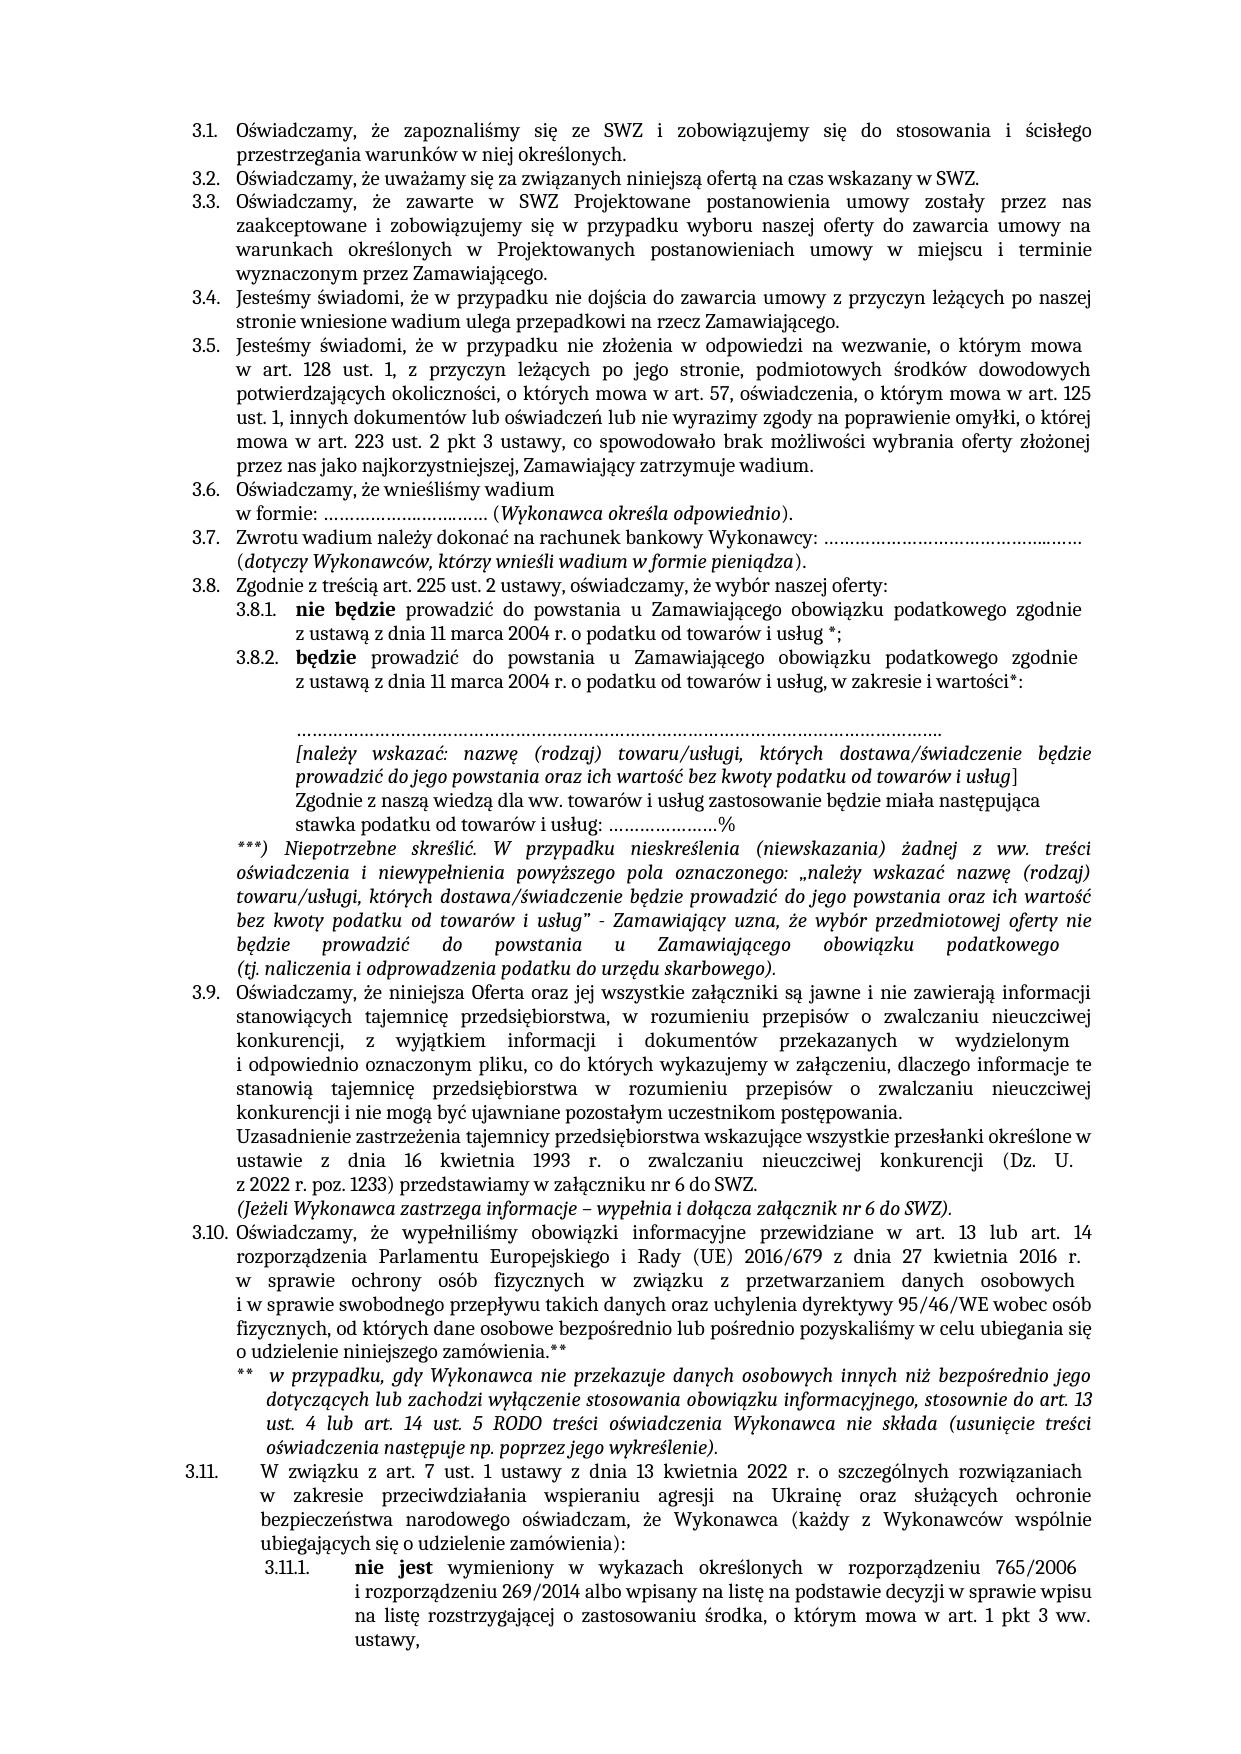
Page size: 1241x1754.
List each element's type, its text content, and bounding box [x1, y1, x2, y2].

list nie jest wymieniony w wykazach określonych w rozporządzeniu 765/2006 i rozporządzeniu 269/2014 albo wpisany na listę na podstawie decyzji w sprawie wpisu na listę rozstrzygającej o zastosowaniu środka, o którym mowa w art. 1 pkt 3 ww. ustawy, [264, 1556, 1093, 1652]
list Oświadczamy, że niniejsza Oferta oraz jej wszystkie załączniki są jawne i nie zawierają informacji stanowiących tajemnicę przedsiębiorstwa, w rozumieniu przepisów o zwalczaniu nieuczciwej konkurencji, z wyjątkiem informacji i dokumentów przekazanych w wydzielonym i odpowiednio oznaczonym pliku, co do których wykazujemy w załączeniu, dlaczego informacje te stanowią tajemnicę przedsiębiorstwa w rozumieniu przepisów o zwalczaniu nieuczciwej konkurencji i nie mogą być ujawniane pozostałym uczestnikom postępowania. [192, 981, 1093, 1124]
list Oświadczamy, że uważamy się za związanych niniejszą ofertą na czas wskazany w SWZ. [192, 166, 1093, 190]
list (Jeżeli Wykonawca zastrzega informacje – wypełnia i dołącza załącznik nr 6 do SWZ). [236, 1196, 1093, 1220]
list W związku z art. 7 ust. 1 ustawy z dnia 13 kwietnia 2022 r. o szczególnych rozwiązaniach w zakresie przeciwdziałania wspieraniu agresji na Ukrainę oraz służących ochronie bezpieczeństwa narodowego oświadczam, że Wykonawca (każdy z Wykonawców wspólnie ubiegających się o udzielenie zamówienia): [185, 1460, 1093, 1556]
list Uzasadnienie zastrzeżenia tajemnicy przedsiębiorstwa wskazujące wszystkie przesłanki określone w ustawie z dnia 16 kwietnia 1993 r. o zwalczaniu nieuczciwej konkurencji (Dz. U. z 2022 r. poz. 1233) przedstawiamy w załączniku nr 6 do SWZ. [236, 1124, 1093, 1196]
list Zgodnie z naszą wiedzą dla ww. towarów i usług zastosowanie będzie miała następująca stawka podatku od towarów i usług: …………………% [295, 789, 1093, 837]
list Oświadczamy, że zapoznaliśmy się ze SWZ i zobowiązujemy się do stosowania i ścisłego przestrzegania warunków w niej określonych. [192, 118, 1093, 166]
list Zwrotu wadium należy dokonać na rachunek bankowy Wykonawcy: ……………………………………..…… [192, 526, 1093, 549]
list ……………………………………………………………………………………………………………. [295, 717, 1093, 741]
list Oświadczamy, że zawarte w SWZ Projektowane postanowienia umowy zostały przez nas zaakceptowane i zobowiązujemy się w przypadku wyboru naszej oferty do zawarcia umowy na warunkach określonych w Projektowanych postanowieniach umowy w miejscu i terminie wyznaczonym przez Zamawiającego. [192, 190, 1093, 286]
list [należy wskazać: nazwę (rodzaj) towaru/usługi, których dostawa/świadczenie będzie prowadzić do jego powstania oraz ich wartość bez kwoty podatku od towarów i usług] [295, 741, 1093, 789]
list będzie prowadzić do powstania u Zamawiającego obowiązku podatkowego zgodnie z ustawą z dnia 11 marca 2004 r. o podatku od towarów i usług, w zakresie i wartości*: [236, 645, 1093, 693]
list Jesteśmy świadomi, że w przypadku nie złożenia w odpowiedzi na wezwanie, o którym mowa w art. 128 ust. 1, z przyczyn leżących po jego stronie, podmiotowych środków dowodowych potwierdzających okoliczności, o których mowa w art. 57, oświadczenia, o którym mowa w art. 125 ust. 1, innych dokumentów lub oświadczeń lub nie wyrazimy zgody na poprawienie omyłki, o której mowa w art. 223 ust. 2 pkt 3 ustawy, co spowodowało brak możliwości wybrania oferty złożonej przez nas jako najkorzystniejszej, Zamawiający zatrzymuje wadium. [192, 334, 1093, 478]
list Oświadczamy, że wnieśliśmy wadium [192, 478, 1093, 502]
list w formie: ……………….…….…… (Wykonawca określa odpowiednio). [236, 502, 1093, 526]
text ***) Niepotrzebne skreślić. W przypadku nieskreślenia (niewskazania) żadnej z ww. treści oświadczenia i niewypełnienia powyższego pola oznaczonego: „należy wskazać nazwę (rodzaj) towaru/usługi, których dostawa/świadczenie będzie prowadzić do jego powstania oraz ich wartość bez kwoty podatku od towarów i usług” - Zamawiający uzna, że wybór przedmiotowej oferty nie będzie prowadzić do powstania u Zamawiającego obowiązku podatkowego (tj. naliczenia i odprowadzenia podatku do urzędu skarbowego). [236, 837, 1093, 981]
list nie będzie prowadzić do powstania u Zamawiającego obowiązku podatkowego zgodnie z ustawą z dnia 11 marca 2004 r. o podatku od towarów i usług *; [236, 597, 1093, 645]
list (dotyczy Wykonawców, którzy wnieśli wadium w formie pieniądza). [236, 549, 1093, 573]
list Zgodnie z treścią art. 225 ust. 2 ustawy, oświadczamy, że wybór naszej oferty: [192, 573, 1093, 597]
list Jesteśmy świadomi, że w przypadku nie dojścia do zawarcia umowy z przyczyn leżących po naszej stronie wniesione wadium ulega przepadkowi na rzecz Zamawiającego. [192, 286, 1093, 334]
list Oświadczamy, że wypełniliśmy obowiązki informacyjne przewidziane w art. 13 lub art. 14 rozporządzenia Parlamentu Europejskiego i Rady (UE) 2016/679 z dnia 27 kwietnia 2016 r. w sprawie ochrony osób fizycznych w związku z przetwarzaniem danych osobowych i w sprawie swobodnego przepływu takich danych oraz uchylenia dyrektywy 95/46/WE wobec osób fizycznych, od których dane osobowe bezpośrednio lub pośrednio pozyskaliśmy w celu ubiegania się o udzielenie niniejszego zamówienia.** [192, 1220, 1093, 1364]
list ** w przypadku, gdy Wykonawca nie przekazuje danych osobowych innych niż bezpośrednio jego dotyczących lub zachodzi wyłączenie stosowania obowiązku informacyjnego, stosownie do art. 13 ust. 4 lub art. 14 ust. 5 RODO treści oświadczenia Wykonawca nie składa (usunięcie treści oświadczenia następuje np. poprzez jego wykreślenie). [236, 1364, 1093, 1460]
